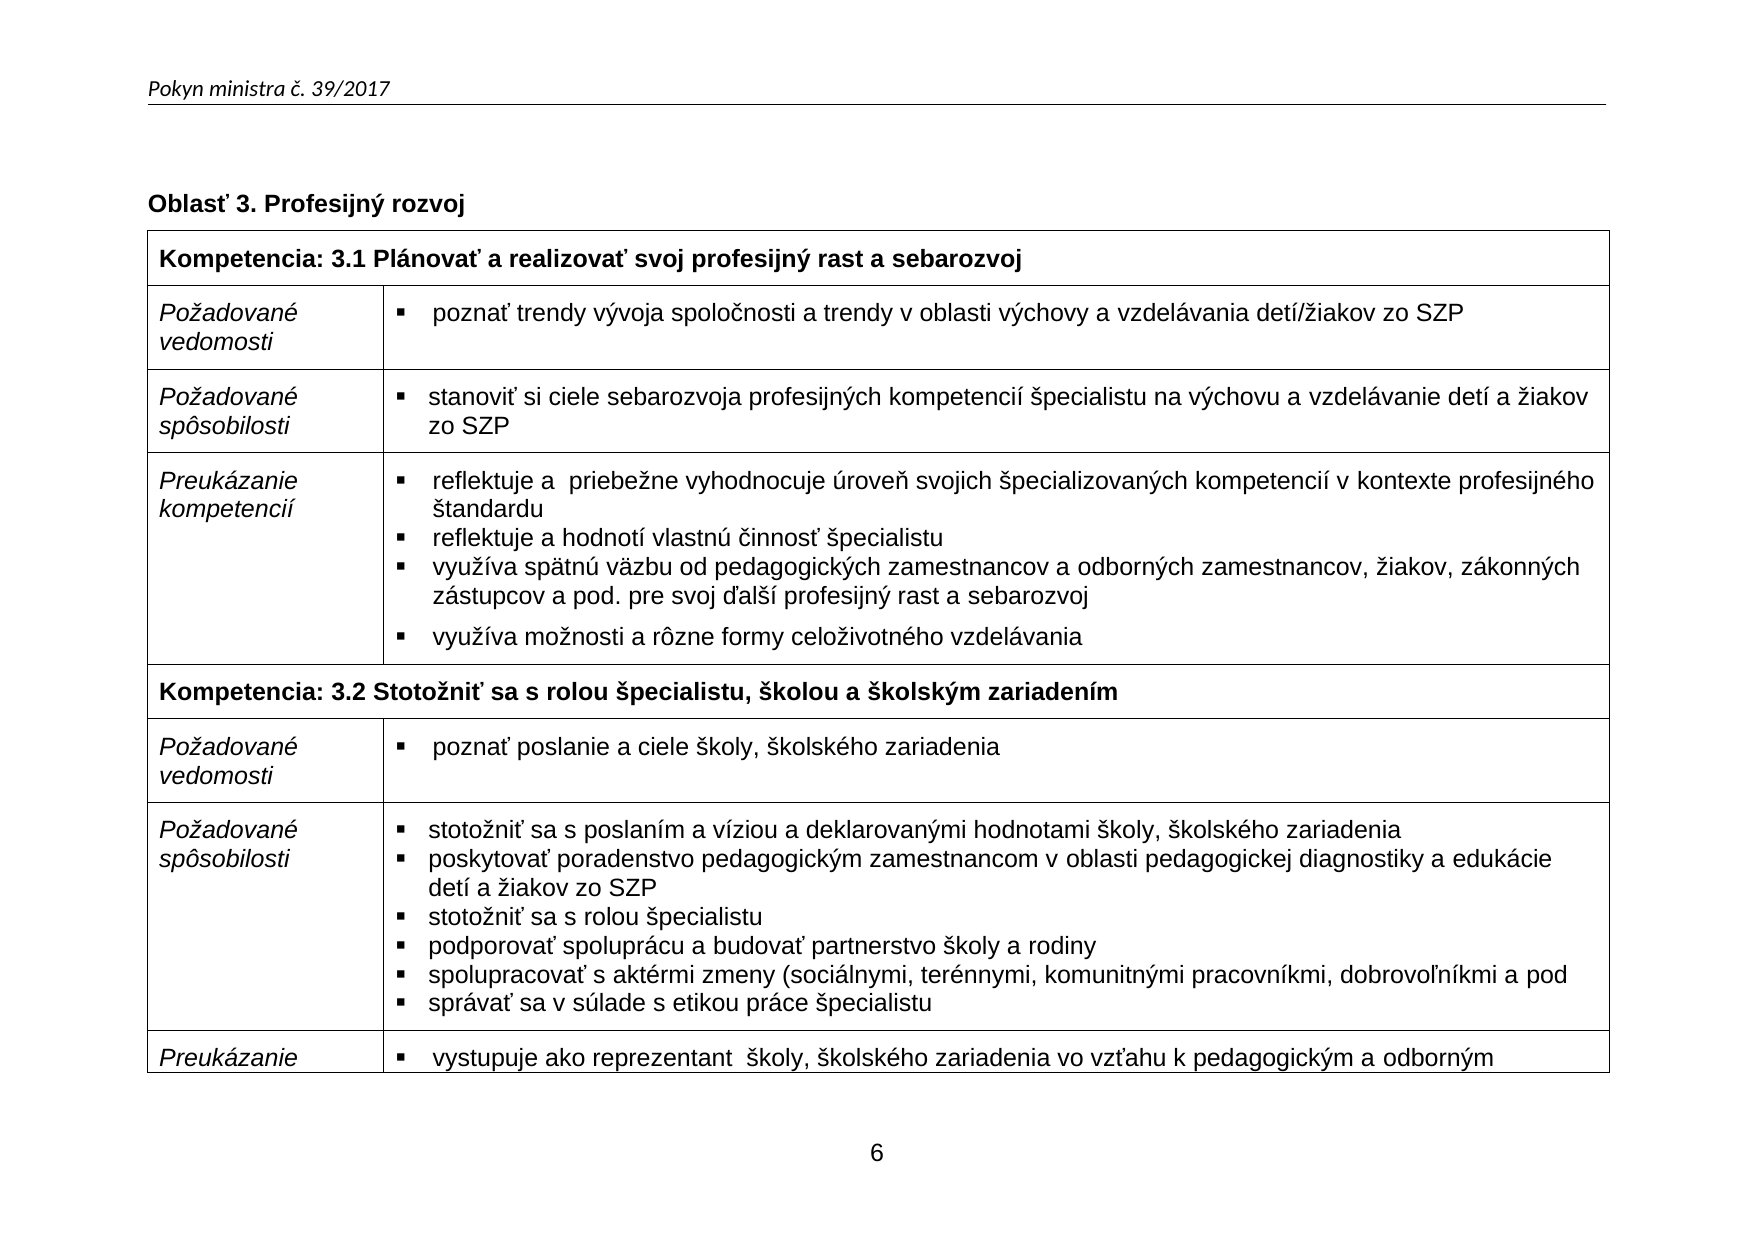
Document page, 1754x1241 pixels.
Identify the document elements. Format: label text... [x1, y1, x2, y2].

table_cell reflektuje a priebežne vyhodnocuje úroveň svojich špecializovaných kompetencií v kontexte profesijného štandardu reflektuje a hodnotí vlastnú činnosť špecialistu využíva spätnú väzbu od pedagogických zamestnancov a odborných zamestnancov, žiakov, zákonných zástupcov a pod. pre svoj ďalší profesijný rast a sebarozvoj využíva možnosti a rôzne formy celoživotného vzdelávania [384, 453, 1609, 663]
table_header Kompetencia: 3.1 Plánovať a realizovať svoj profesijný rast a sebarozvoj [148, 231, 1609, 285]
table_cell Požadované vedomosti [148, 719, 383, 802]
table_cell Preukázanie kompetencií [148, 453, 383, 663]
table_cell poznať poslanie a ciele školy, školského zariadenia [384, 719, 1609, 802]
table_cell stanoviť si ciele sebarozvoja profesijných kompetencií špecialistu na výchovu a vzdelávanie detí a žiakov zo SZP [384, 370, 1609, 452]
table_cell Požadované vedomosti [148, 286, 383, 368]
text Oblasť 3. Profesijný rozvoj [148, 189, 1606, 218]
table_cell Kompetencia: 3.2 Stotožniť sa s rolou špecialistu, školou a školským zariadením [148, 665, 1609, 718]
table_cell Požadované spôsobilosti [148, 803, 383, 1030]
table_cell Požadované spôsobilosti [148, 370, 383, 452]
table_cell stotožniť sa s poslaním a víziou a deklarovanými hodnotami školy, školského zariadenia poskytovať poradenstvo pedagogickým zamestnancom v oblasti pedagogickej diagnostiky a edukácie detí a žiakov zo SZP stotožniť sa s rolou špecialistu podporovať spoluprácu a budovať partnerstvo školy a rodiny spolupracovať s aktérmi zmeny (sociálnymi, terénnymi, komunitnými pracovníkmi, dobrovoľníkmi a pod správať sa v súlade s etikou práce špecialistu [384, 803, 1609, 1030]
table_cell poznať trendy vývoja spoločnosti a trendy v oblasti výchovy a vzdelávania detí/žiakov zo SZP [384, 286, 1609, 368]
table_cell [148, 1031, 383, 1072]
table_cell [384, 1031, 1609, 1072]
